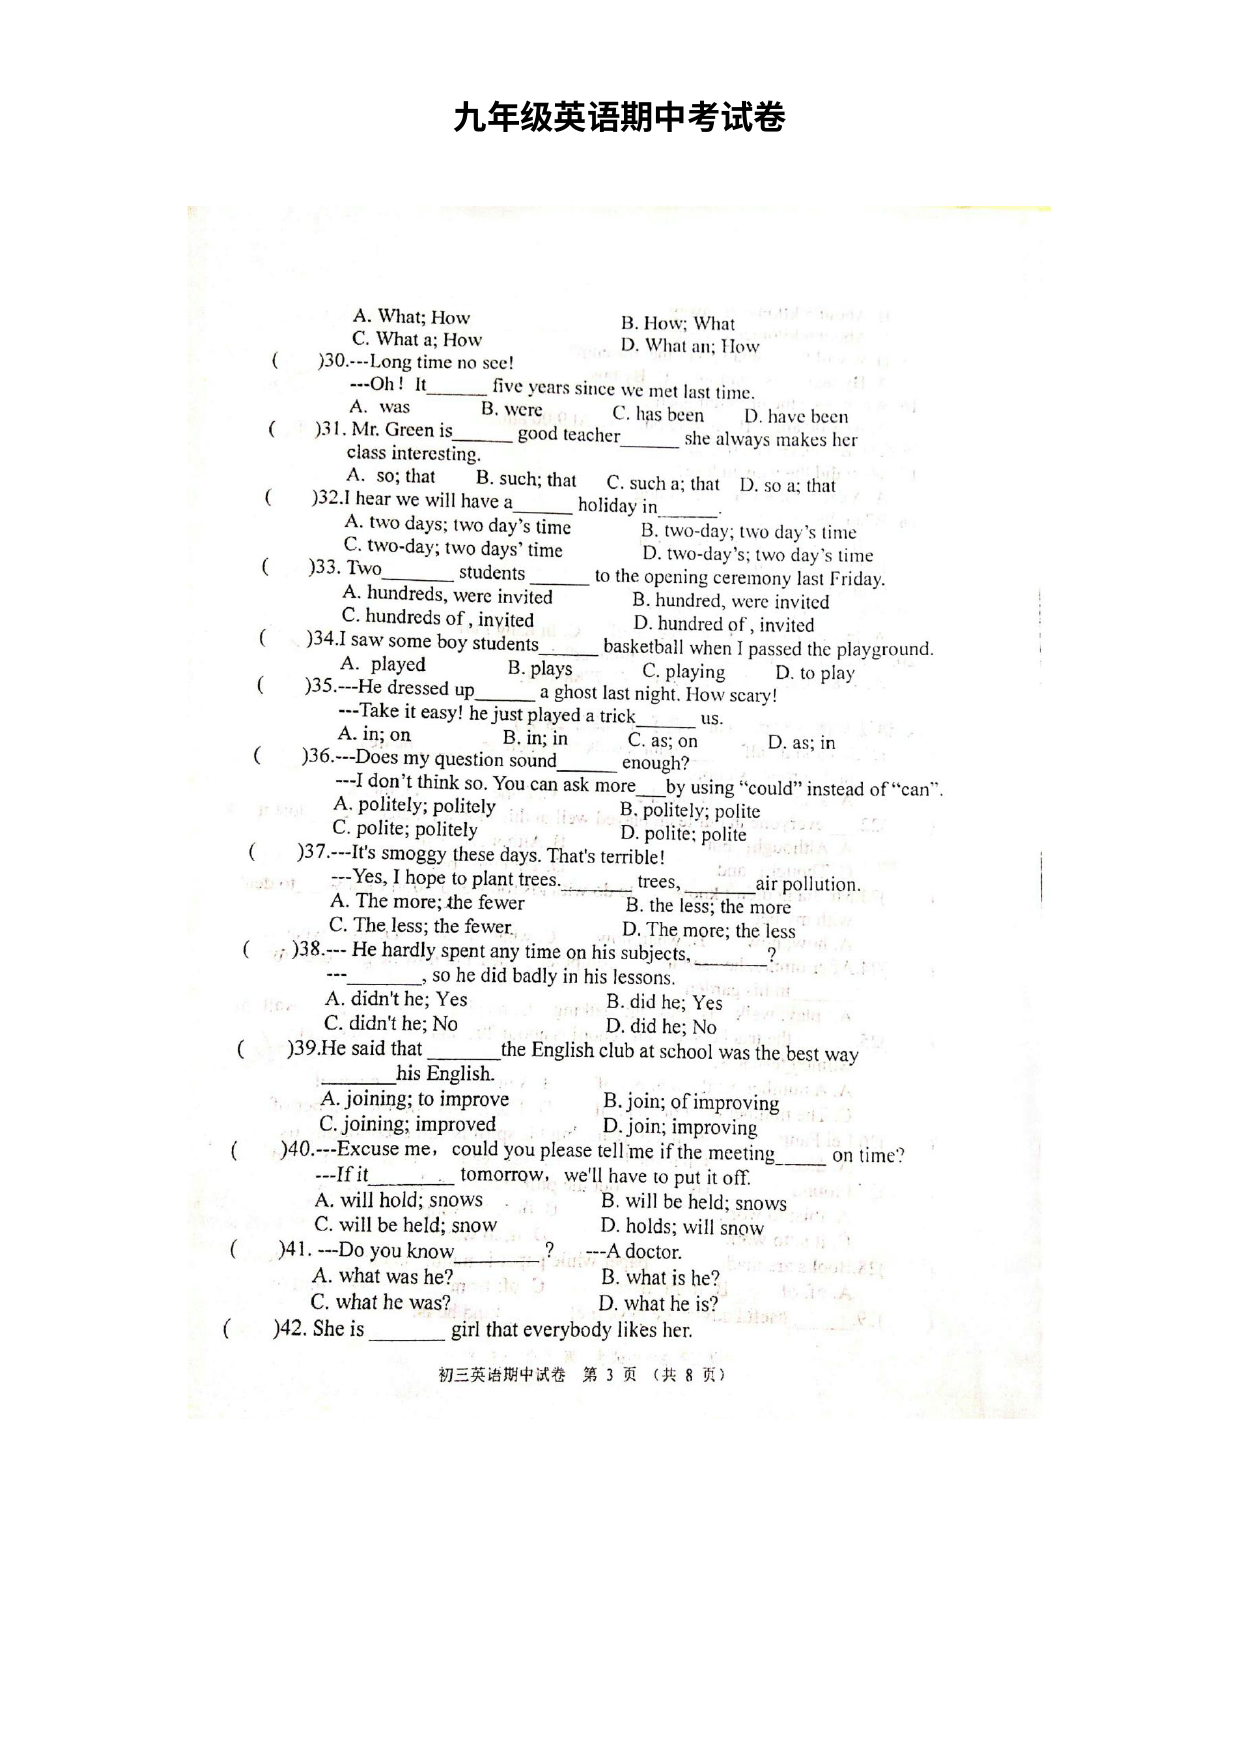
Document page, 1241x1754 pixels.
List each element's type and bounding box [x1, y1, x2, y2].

picture [187, 206, 1051, 1419]
